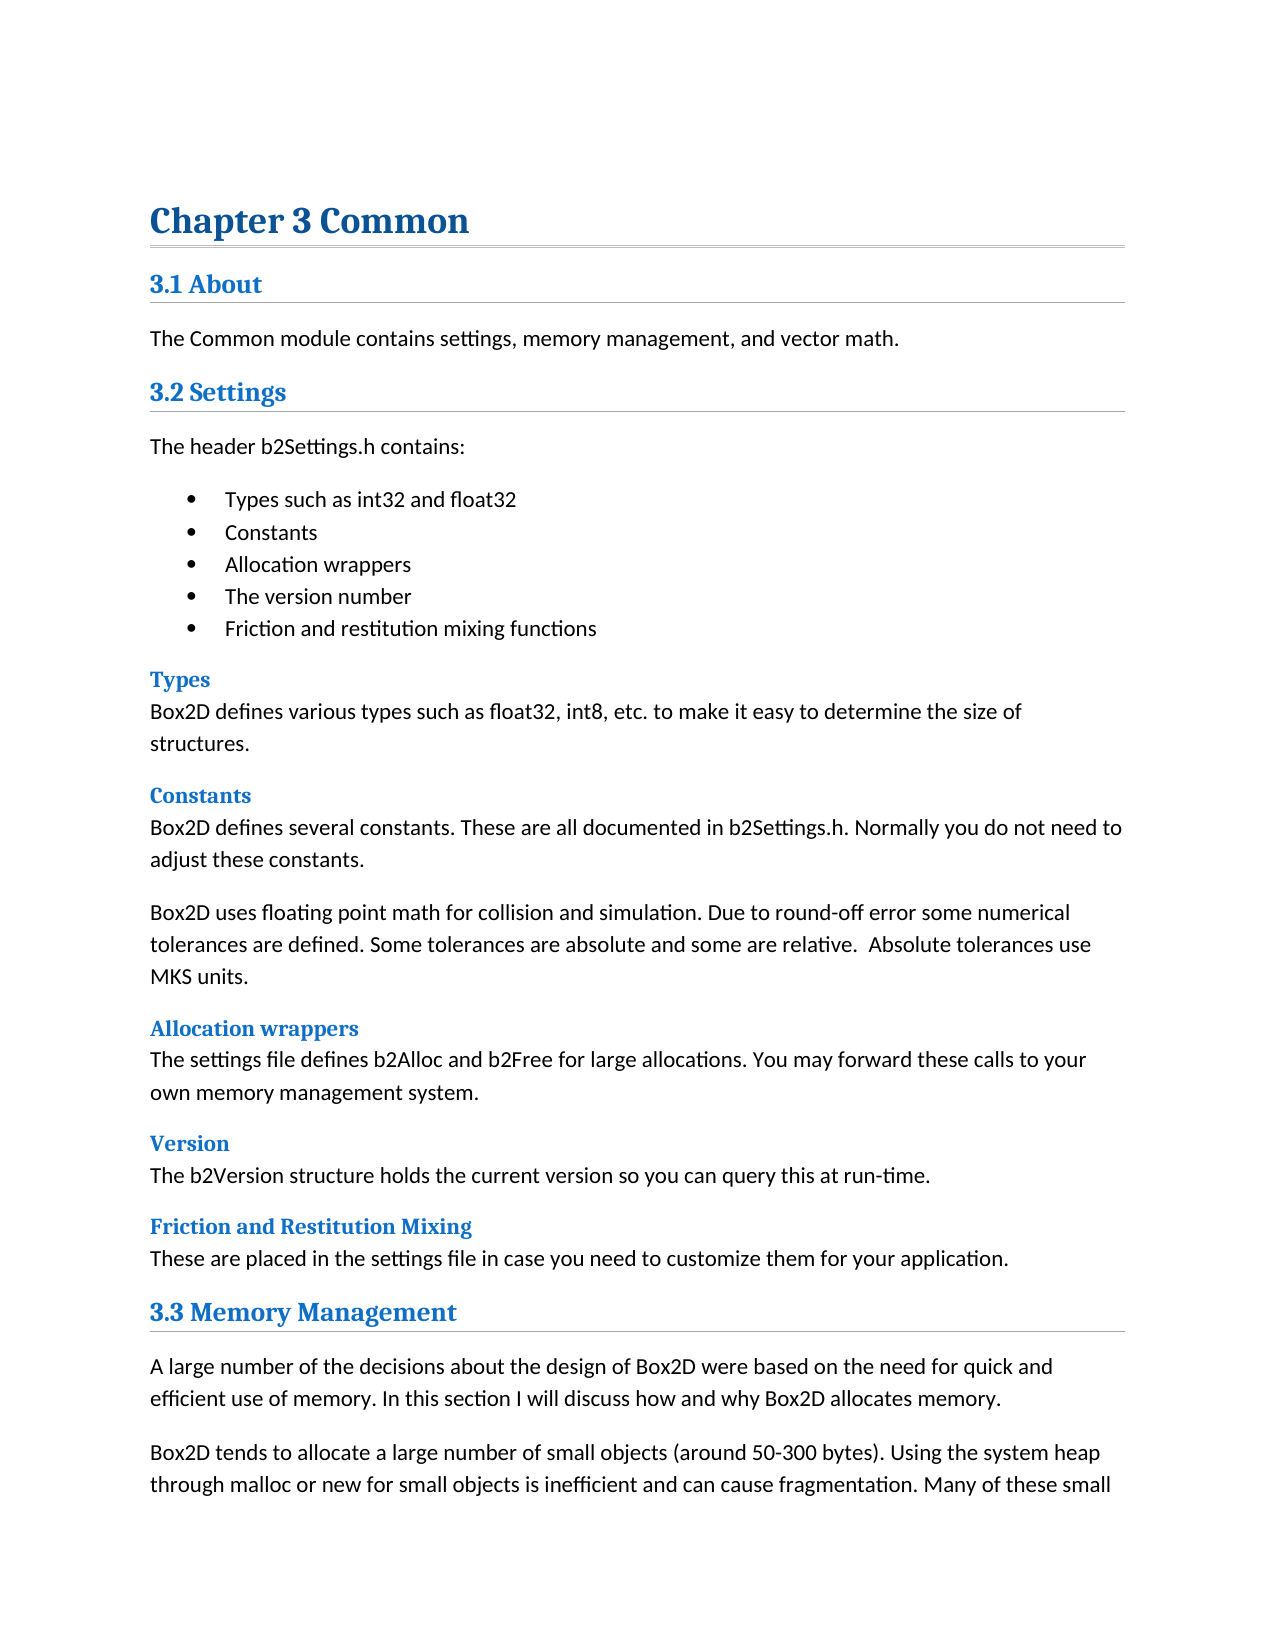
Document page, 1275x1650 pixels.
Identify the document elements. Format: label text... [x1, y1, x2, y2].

list Allocation wrappers [187, 550, 1125, 578]
subtitle Allocation wrappers [150, 1015, 1125, 1042]
text Box2D defines several constants. These are all documented in b2Settings.h. Normally you do not need to adjust these constants. [150, 813, 1125, 873]
subtitle Friction and Restitution Mixing [150, 1214, 1125, 1240]
text The header b2Settings.h contains: [150, 432, 1125, 460]
text A large number of the decisions about the design of Box2D were based on the need for quick and efficient use of memory. In this section I will discuss how and why Box2D allocates memory. [150, 1352, 1125, 1413]
subtitle About [150, 269, 1125, 302]
list Friction and restitution mixing functions [187, 614, 1125, 642]
subtitle Memory Management [150, 1297, 1125, 1331]
list Constants [187, 518, 1125, 546]
text Box2D uses floating point math for collision and simulation. Due to round-off error some numerical tolerances are defined. Some tolerances are absolute and some are relative. Absolute tolerances use MKS units. [150, 898, 1125, 990]
subtitle Common [150, 200, 1125, 245]
subtitle Constants [150, 783, 1125, 809]
list The version number [187, 582, 1125, 610]
text The b2Version structure holds the current version so you can query this at run-time. [150, 1161, 1125, 1189]
subtitle Version [150, 1131, 1125, 1157]
text The Common module contains settings, memory management, and vector math. [150, 324, 1125, 352]
list Types such as int32 and float32 [187, 485, 1125, 513]
text These are placed in the settings file in case you need to customize them for your application. [150, 1244, 1125, 1272]
subtitle Types [150, 667, 1125, 693]
subtitle Settings [150, 377, 1125, 411]
text The settings file defines b2Alloc and b2Free for large allocations. You may forward these calls to your own memory management system. [150, 1046, 1125, 1106]
text Box2D defines various types such as float32, int8, etc. to make it easy to determine the size of structures. [150, 697, 1125, 758]
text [150, 1438, 1125, 1498]
